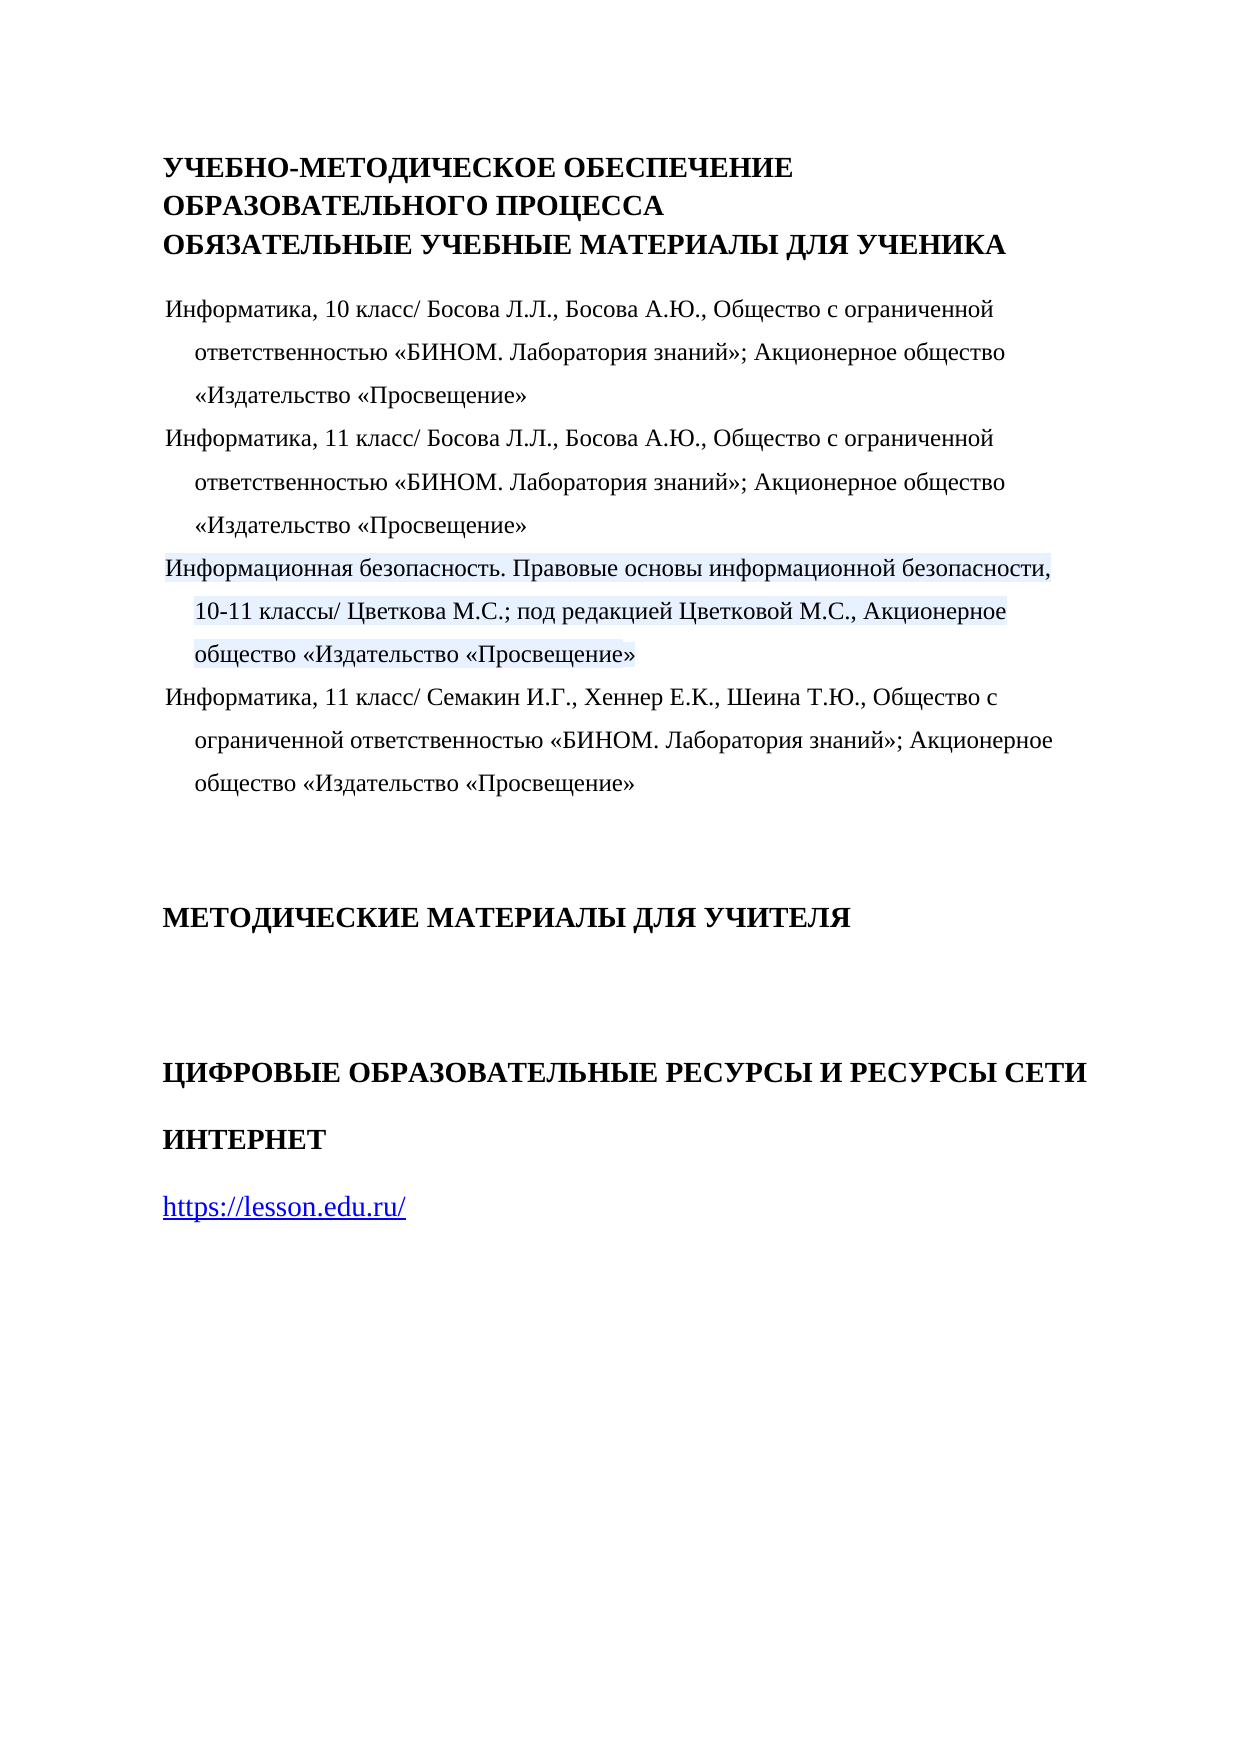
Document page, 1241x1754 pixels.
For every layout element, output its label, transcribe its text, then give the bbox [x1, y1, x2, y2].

text ОБЯЗАТЕЛЬНЫЕ УЧЕБНЫЕ МАТЕРИАЛЫ ДЛЯ УЧЕНИКА [162, 227, 1090, 261]
text ЦИФРОВЫЕ ОБРАЗОВАТЕЛЬНЫЕ РЕСУРСЫ И РЕСУРСЫ СЕТИ ИНТЕРНЕТ [162, 1055, 1090, 1156]
text УЧЕБНО-МЕТОДИЧЕСКОЕ ОБЕСПЕЧЕНИЕ ОБРАЗОВАТЕЛЬНОГО ПРОЦЕССА [162, 150, 1090, 222]
text https://lesson.edu.ru/ [162, 1189, 1090, 1223]
text Информатика, 11 класс/ Босова Л.Л., Босова А.Ю., Общество с ограниченной ответственностью «БИНОМ. Лаборатория знаний»; Акционерное общество «Издательство «Просвещение» [165, 423, 1090, 538]
text Информатика, 11 класс/ Семакин И.Г., Хеннер Е.К., Шеина Т.Ю., Общество с ограниченной ответственностью «БИНОМ. Лаборатория знаний»; Акционерное общество «Издательство «Просвещение» [165, 682, 1090, 797]
text МЕТОДИЧЕСКИЕ МАТЕРИАЛЫ ДЛЯ УЧИТЕЛЯ [162, 900, 1090, 933]
text Информатика, 10 класс/ Босова Л.Л., Босова А.Ю., Общество с ограниченной ответственностью «БИНОМ. Лаборатория знаний»; Акционерное общество «Издательство «Просвещение» [165, 294, 1090, 409]
text Информационная безопасность. Правовые основы информационной безопасности, 10-11 классы/ Цветкова М.С.; под редакцией Цветковой М.С., Акционерное общество «Издательство «Просвещение» [165, 553, 1090, 668]
